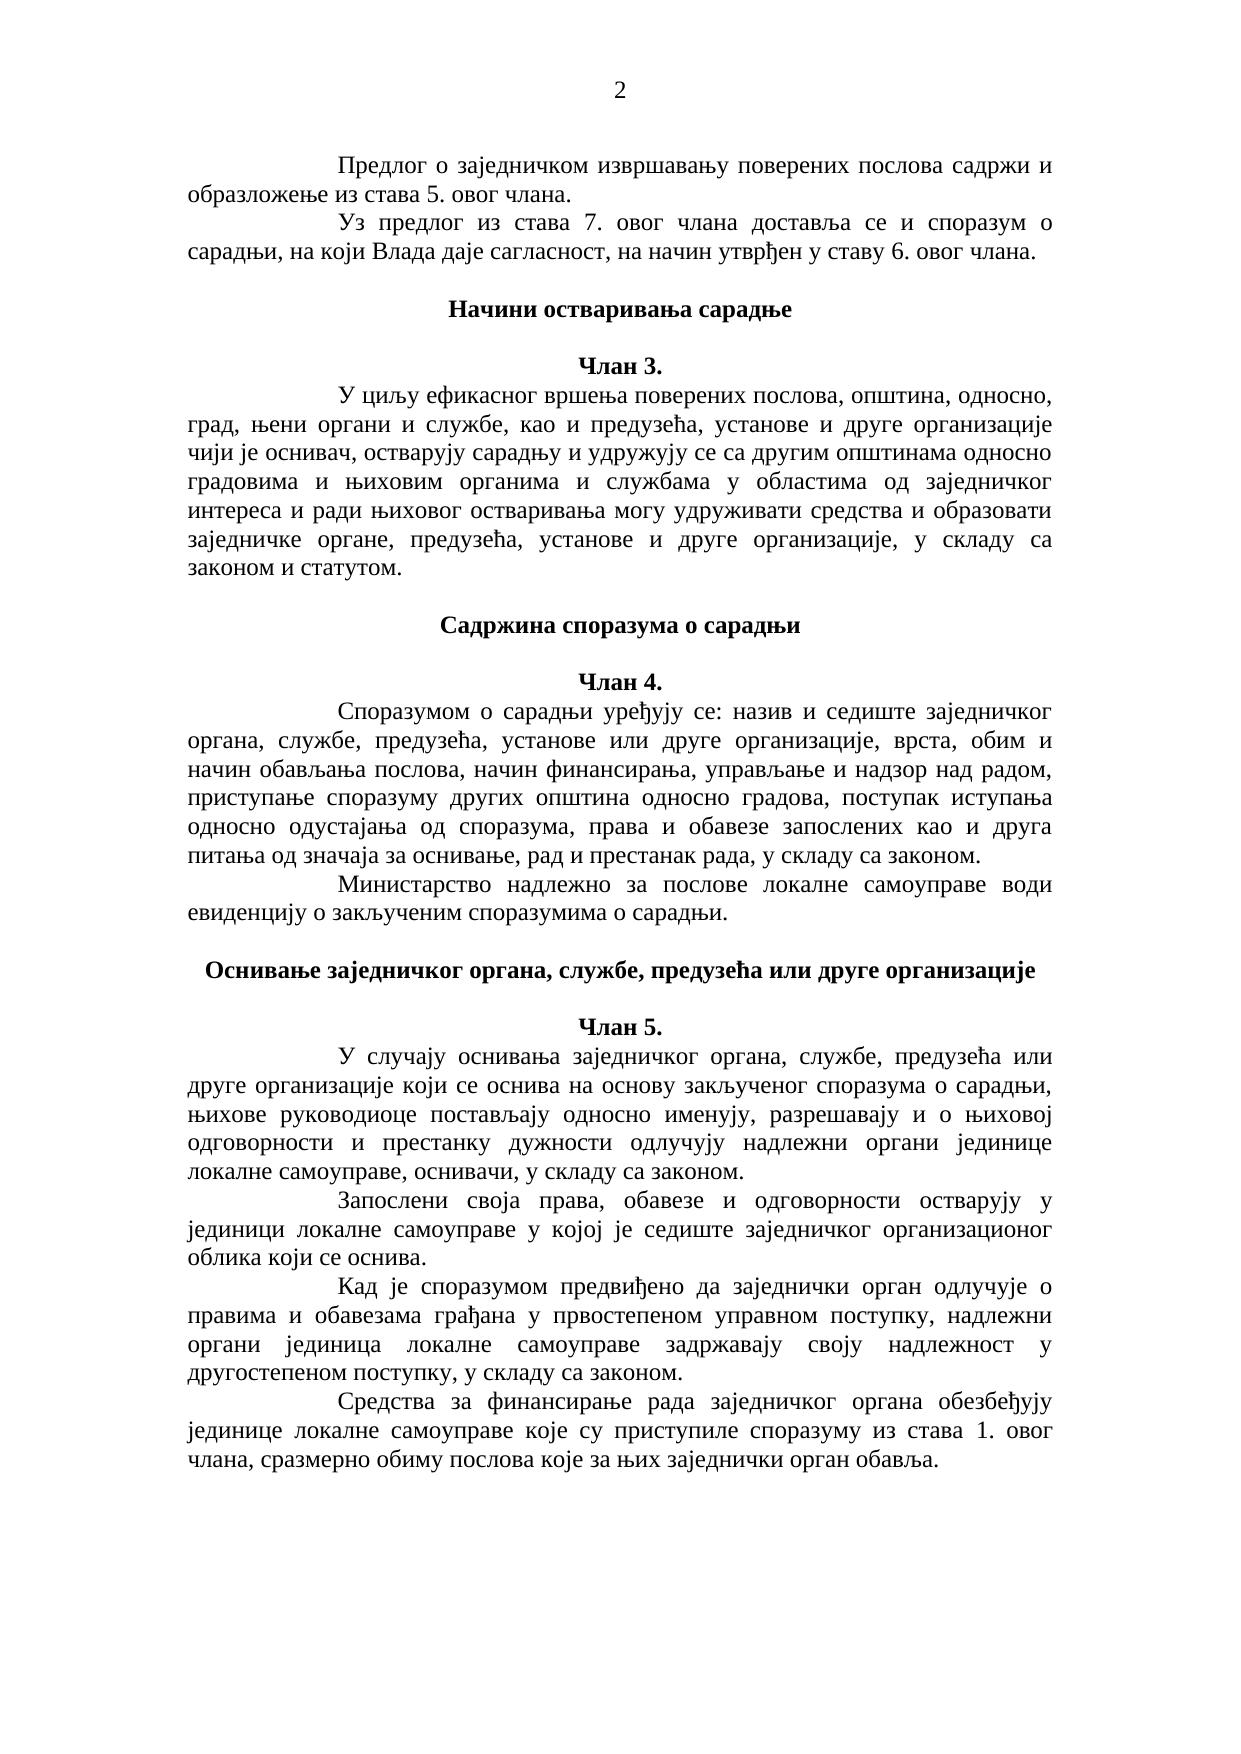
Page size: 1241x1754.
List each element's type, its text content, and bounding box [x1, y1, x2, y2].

text Предлог о заједничком извршавању поверених послова садржи и образложење из става 5. овог члана. [187, 150, 1053, 207]
text Запослени своја права, обавезе и одговорности остварују у јединици локалне самоуправе у којој је седиште заједничког организационог облика који се оснива. [187, 1185, 1053, 1271]
text Члан 3. [187, 351, 1053, 380]
text Уз предлог из става 7. овог члана доставља се и споразум о сарадњи, на који Влада даје сагласност, на начин утврђен у ставу 6. овог члана. [187, 207, 1053, 265]
text У случају оснивања заједничког органа, службе, предузећа или друге организације који се оснива на основу закљученог споразума о сарадњи, њихове руководиоце постављају односно именују, разрешавају и о њиховој одговорности и престанку дужности одлучују надлежни органи јединице локалне самоуправе, оснивачи, у складу са законом. [187, 1041, 1053, 1185]
text Члан 4. [187, 667, 1053, 696]
text Кад је споразумом предвиђено да заједнички орган одлучује о правима и обавезама грађана у првостепеном управном поступку, надлежни органи јединица локалне самоуправе задржавају своју надлежност у другостепеном поступку, у складу са законом. [187, 1271, 1053, 1386]
text Садржина споразума о сарадњи [187, 610, 1053, 639]
text Споразумом о сарадњи уређују се: назив и седиште заједничког органа, службе, предузећа, установе или друге организације, врста, обим и начин обављања послова, начин финансирања, управљање и надзор над радом, приступање споразуму других општина односно градова, поступак иступања односно одустајања од споразума, права и обавезе запослених као и друга питања од значаја за оснивање, рад и престанак рада, у складу са законом. [187, 696, 1053, 869]
text Министарство надлежно за послове локалне самоуправе води евиденцију о закљученим споразумима о сарадњи. [187, 869, 1053, 926]
text Члан 5. [187, 1012, 1053, 1041]
text Средства за финансирање рада заједничког органа обезбеђују јединице локалне самоуправе које су приступиле споразуму из става 1. овог члана, сразмерно обиму послова које за њих заједнички орган обавља. [187, 1386, 1053, 1472]
text Оснивање заједничког органа, службе, предузећа или друге организације [187, 955, 1053, 984]
text Начини остваривања сарадње [187, 294, 1053, 322]
text У циљу ефикасног вршења поверених послова, општина, односно, град, њени органи и службе, као и предузећа, установе и друге организације чији је оснивач, остварују сарадњу и удружују се са другим општинама односно градовима и њиховим органима и службама у областима од заједничког интереса и ради њиховог остваривања могу удруживати средства и образовати заједничке органе, предузећа, установе и друге организације, у складу са законом и статутом. [187, 380, 1053, 581]
